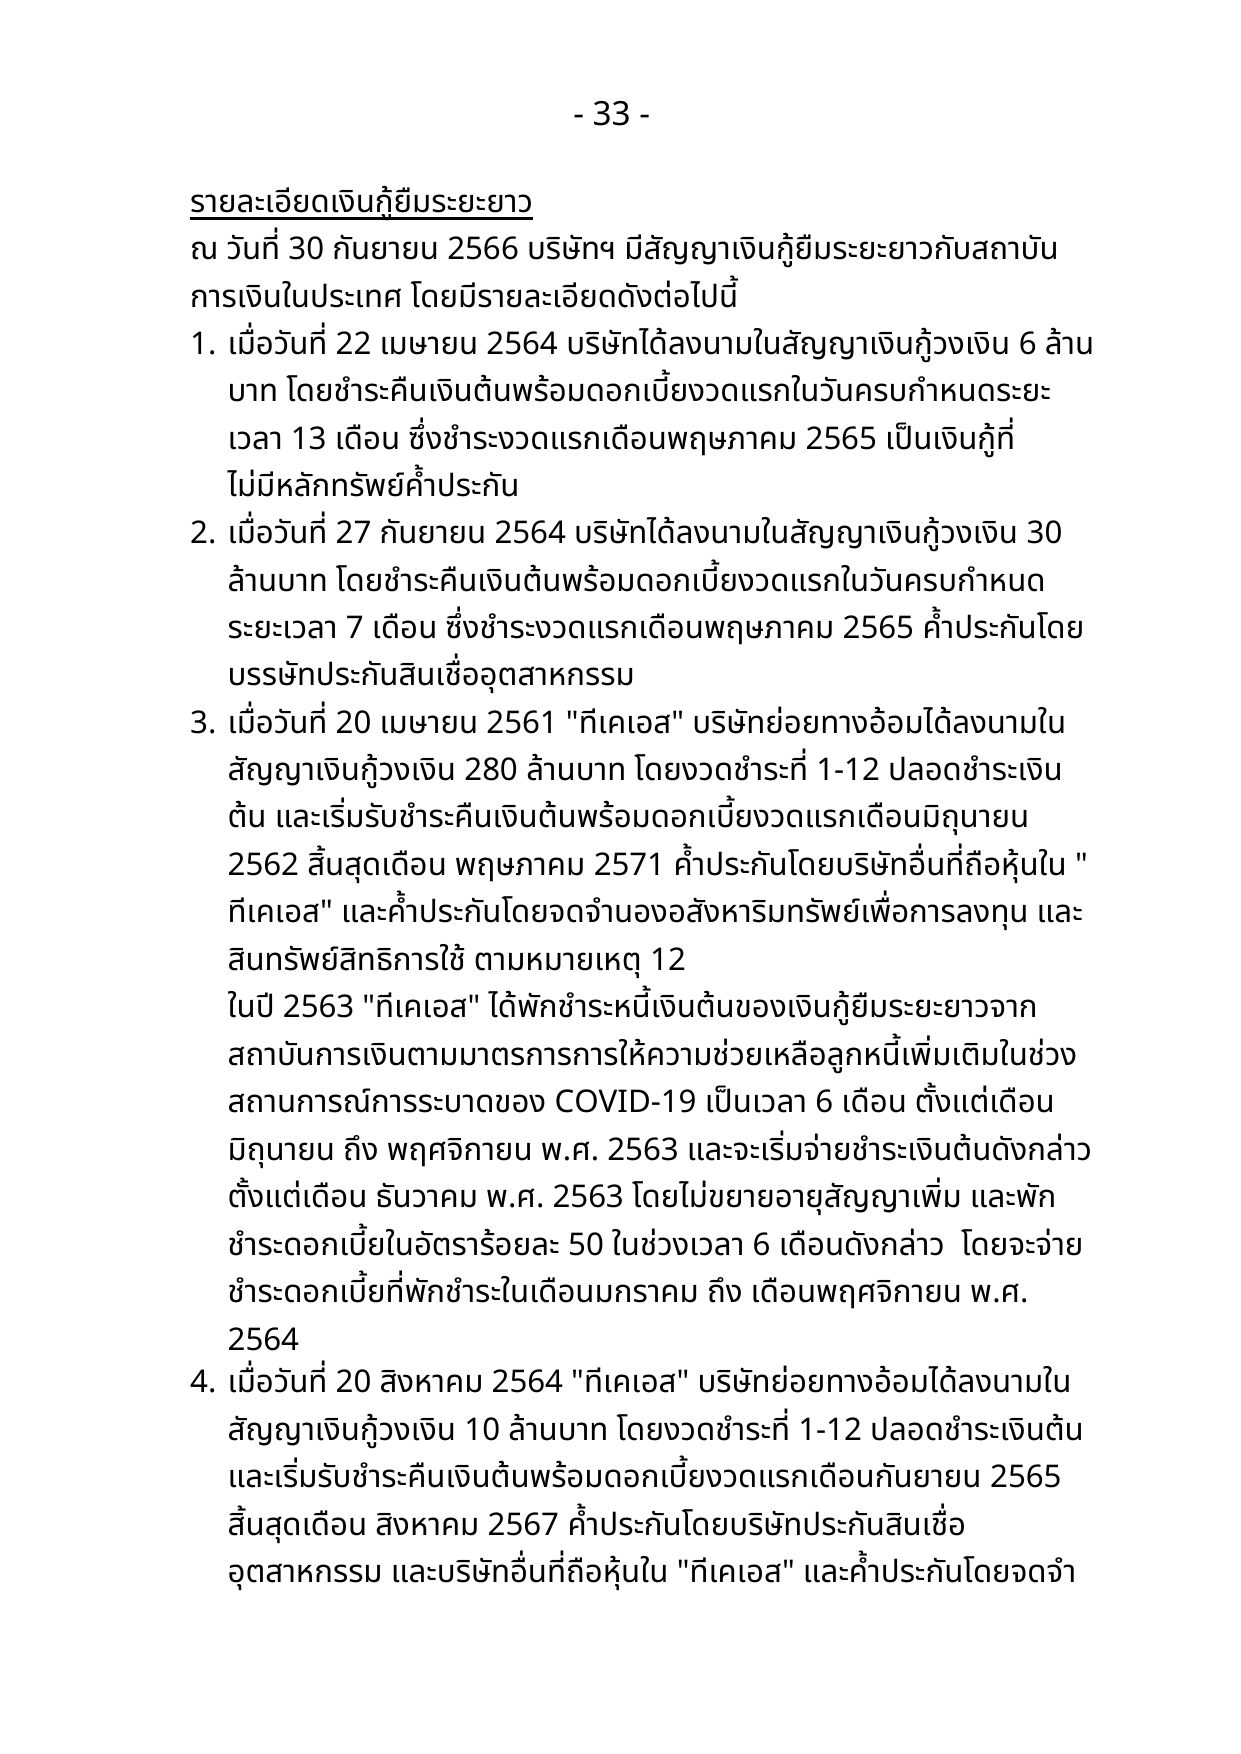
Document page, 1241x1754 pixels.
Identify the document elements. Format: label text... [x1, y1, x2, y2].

text รายละเอียดเงินกู้ยืมระยะยาว [190, 179, 1095, 226]
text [190, 1359, 1095, 1597]
text 1. เมื่อวันที่ 22 เมษายน 2564 บริษัทได้ลงนามในสัญญาเงินกู้วงเงิน 6 ล้านบาท โดยชำระคืนเงินต้นพร้อมดอกเบี้ยงวดแรกในวันครบกำหนดระยะเวลา 13 เดือน ซึ่งชำระงวดแรกเดือนพฤษภาคม 2565 เป็นเงินกู้ที่ ไม่มีหลักทรัพย์ค้ำประกัน [190, 321, 1095, 510]
text 2. เมื่อวันที่ 27 กันยายน 2564 บริษัทได้ลงนามในสัญญาเงินกู้วงเงิน 30 ล้านบาท โดยชำระคืนเงินต้นพร้อมดอกเบี้ยงวดแรกในวันครบกำหนดระยะเวลา 7 เดือน ซึ่งชำระงวดแรกเดือนพฤษภาคม 2565 ค้ำประกันโดยบรรษัทประกันสินเชื่ออุตสาหกรรม [190, 510, 1095, 700]
text ณ วันที่ 30 กันยายน 2566 บริษัทฯ มีสัญญาเงินกู้ยืมระยะยาวกับสถาบันการเงินในประเทศ โดยมีรายละเอียดดังต่อไปนี้ [190, 226, 1095, 321]
text 3. เมื่อวันที่ 20 เมษายน 2561 "ทีเคเอส" บริษัทย่อยทางอ้อมได้ลงนามในสัญญาเงินกู้วงเงิน 280 ล้านบาท โดยงวดชำระที่ 1-12 ปลอดชำระเงินต้น และเริ่มรับชำระคืนเงินต้นพร้อมดอกเบี้ยงวดแรกเดือนมิถุนายน 2562 สิ้นสุดเดือน พฤษภาคม 2571 ค้ำประกันโดยบริษัทอื่นที่ถือหุ้นใน "ทีเคเอส" และค้ำประกันโดยจดจำนองอสังหาริมทรัพย์เพื่อการลงทุน และสินทรัพย์สิทธิการใช้ ตามหมายเหตุ 12 [190, 700, 1095, 984]
text ในปี 2563 "ทีเคเอส" ได้พักชำระหนี้เงินต้นของเงินกู้ยืมระยะยาวจากสถาบันการเงินตามมาตรการการให้ความช่วยเหลือลูกหนี้เพิ่มเติมในช่วงสถานการณ์การระบาดของ COVID-19 เป็นเวลา 6 เดือน ตั้งแต่เดือนมิถุนายน ถึง พฤศจิกายน พ.ศ. 2563 และจะเริ่มจ่ายชำระเงินต้นดังกล่าวตั้งแต่เดือน ธันวาคม พ.ศ. 2563 โดยไม่ขยายอายุสัญญาเพิ่ม และพักชำระดอกเบี้ยในอัตราร้อยละ 50 ในช่วงเวลา 6 เดือนดังกล่าว โดยจะจ่ายชำระดอกเบี้ยที่พักชำระในเดือนมกราคม ถึง เดือนพฤศจิกายน พ.ศ. 2564 [190, 984, 1095, 1359]
